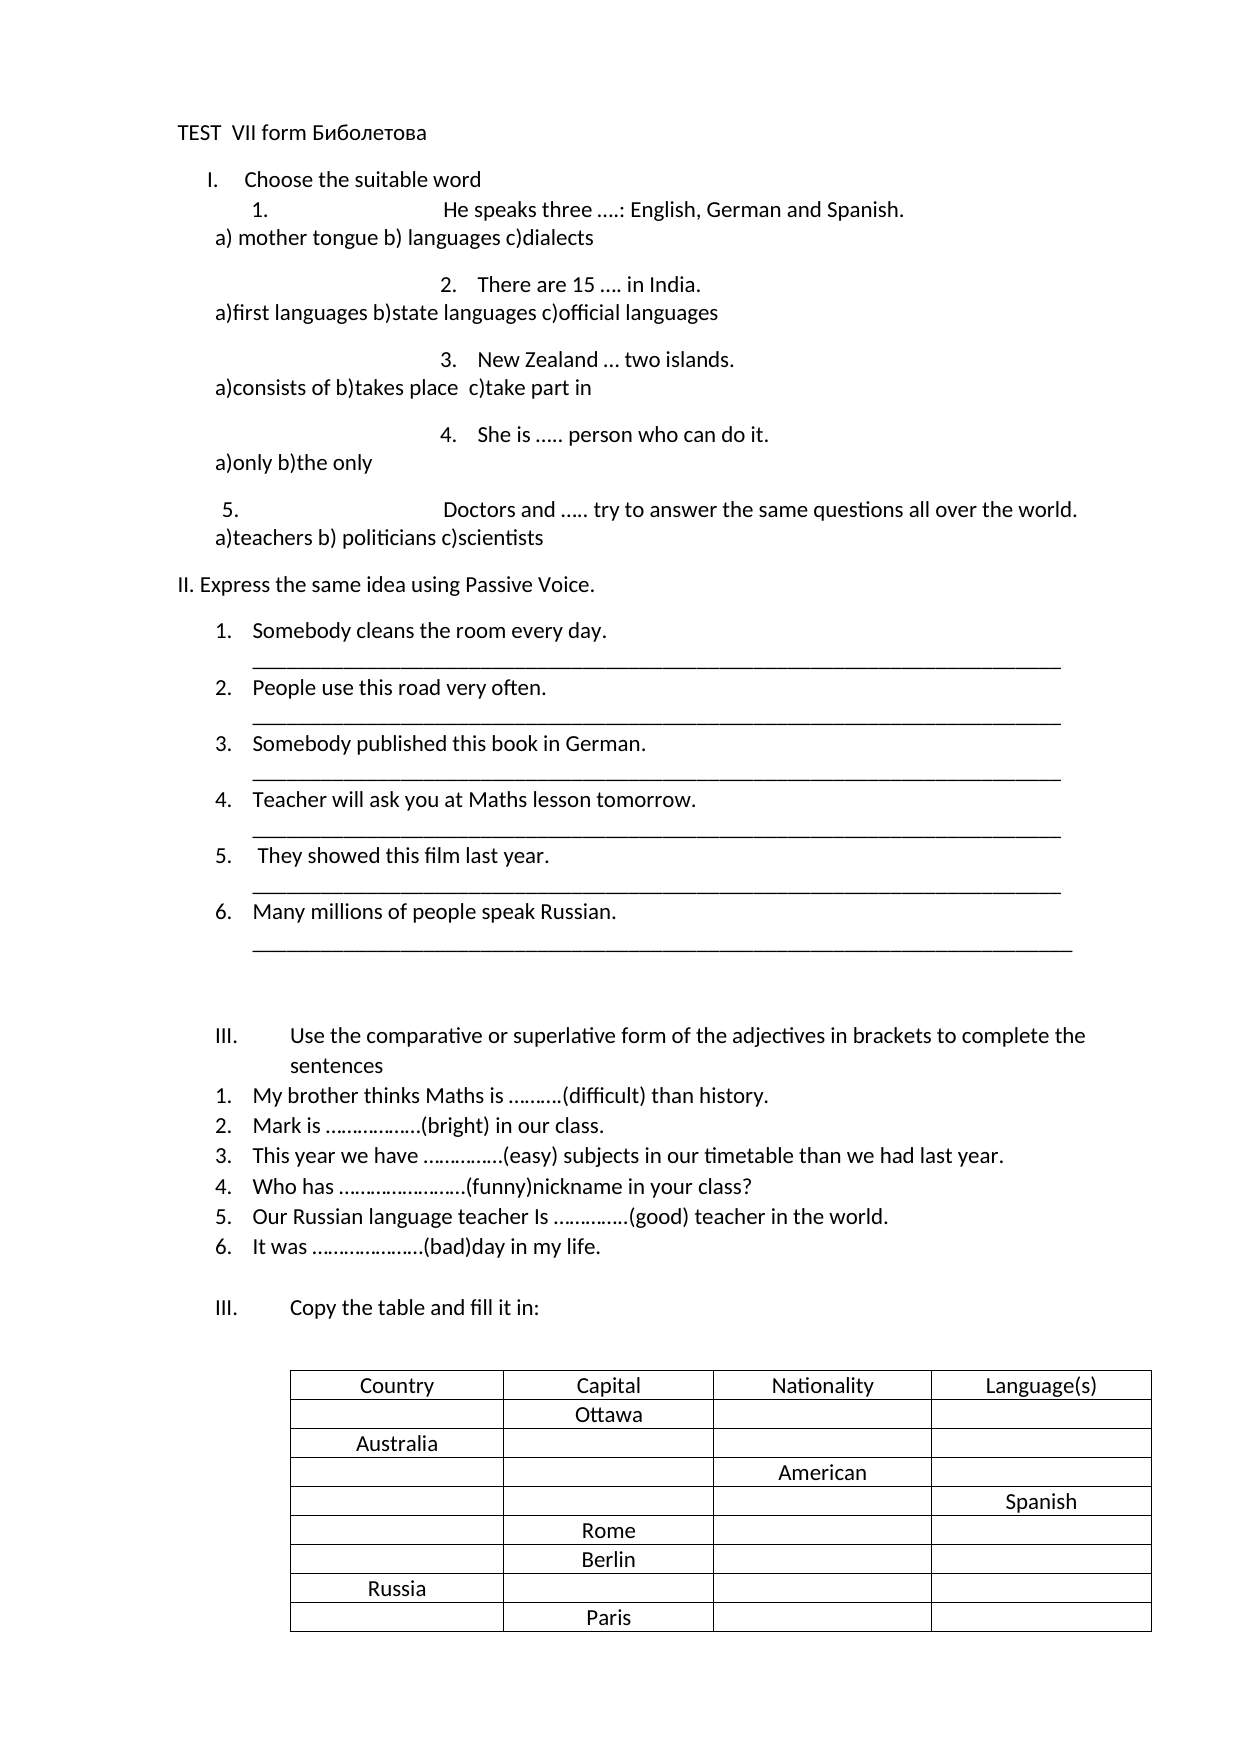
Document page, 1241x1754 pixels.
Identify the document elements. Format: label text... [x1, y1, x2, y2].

list Many millions of people speak Russian. [215, 897, 1152, 925]
list Somebody cleans the room every day. _______________________________________________________________________ [215, 617, 1152, 673]
table_cell [714, 1516, 931, 1544]
table_cell [932, 1574, 1151, 1602]
table_header Country [291, 1371, 503, 1399]
table_cell [714, 1487, 931, 1515]
table_cell [932, 1516, 1151, 1544]
table_cell [932, 1458, 1151, 1486]
list New Zealand … two islands. [440, 345, 1152, 373]
list People use this road very often. _______________________________________________________________________ [215, 673, 1152, 729]
table_cell Australia [291, 1429, 503, 1457]
table_cell [714, 1574, 931, 1602]
table_cell [714, 1603, 931, 1631]
text II. Express the same idea using Passive Voice. [177, 570, 1152, 598]
table_header Capital [504, 1371, 713, 1399]
table_cell [291, 1458, 503, 1486]
list ________________________________________________________________________ [252, 927, 1152, 955]
list Choose the suitable word [207, 165, 1152, 193]
table_cell [291, 1400, 503, 1428]
table_cell Paris [504, 1603, 713, 1631]
list Somebody published this book in German. _______________________________________________________________________ [215, 729, 1152, 785]
list Copy the table and fill it in: [215, 1293, 1152, 1321]
table_cell Ottawa [504, 1400, 713, 1428]
table_cell [291, 1487, 503, 1515]
table_cell [291, 1516, 503, 1544]
table_header Language(s) [932, 1371, 1151, 1399]
table_cell [932, 1603, 1151, 1631]
table_cell [504, 1487, 713, 1515]
list Mark is ………………(bright) in our class. [215, 1111, 1152, 1139]
list This year we have ……………(easy) subjects in our timetable than we had last year. [215, 1142, 1152, 1169]
list They showed this film last year. _______________________________________________________________________ [215, 841, 1152, 897]
list My brother thinks Maths is ……….(difficult) than history. [215, 1081, 1152, 1109]
table_cell Spanish [932, 1487, 1151, 1515]
text a)teachers b) politicians c)scientists [215, 523, 1152, 551]
list He speaks three ….: English, German and Spanish. [251, 195, 1152, 223]
text a)only b)the only [215, 448, 1152, 476]
table_cell [504, 1458, 713, 1486]
list It was …………………(bad)day in my life. [215, 1232, 1152, 1260]
list Doctors and ….. try to answer the same questions all over the world. [222, 495, 1152, 523]
list Who has ……………………(funny)nickname in your class? [215, 1172, 1152, 1200]
list There are 15 …. in India. [440, 270, 1152, 298]
list Teacher will ask you at Maths lesson tomorrow. _______________________________________________________________________ [215, 785, 1152, 841]
list Use the comparative or superlative form of the adjectives in brackets to complete the sentences [215, 1021, 1152, 1079]
table_cell [932, 1545, 1151, 1573]
text a) mother tongue b) languages c)dialects [215, 223, 1152, 251]
text TEST VII form Биболетова [177, 118, 1152, 146]
text a)first languages b)state languages c)official languages [215, 298, 1152, 326]
table_cell [714, 1400, 931, 1428]
table_cell [714, 1545, 931, 1573]
text a)consists of b)takes place c)take part in [215, 373, 1152, 401]
table_cell [291, 1545, 503, 1573]
table_cell [714, 1429, 931, 1457]
list Our Russian language teacher Is …………..(good) teacher in the world. [215, 1202, 1152, 1230]
table_cell Berlin [504, 1545, 713, 1573]
list She is ….. person who can do it. [440, 420, 1152, 448]
table_cell [504, 1429, 713, 1457]
table_cell [291, 1603, 503, 1631]
table_cell American [714, 1458, 931, 1486]
table_cell [932, 1400, 1151, 1428]
table_cell [932, 1429, 1151, 1457]
table_cell Rome [504, 1516, 713, 1544]
table_cell [504, 1574, 713, 1602]
table_header Nationality [714, 1371, 931, 1399]
table_cell Russia [291, 1574, 503, 1602]
